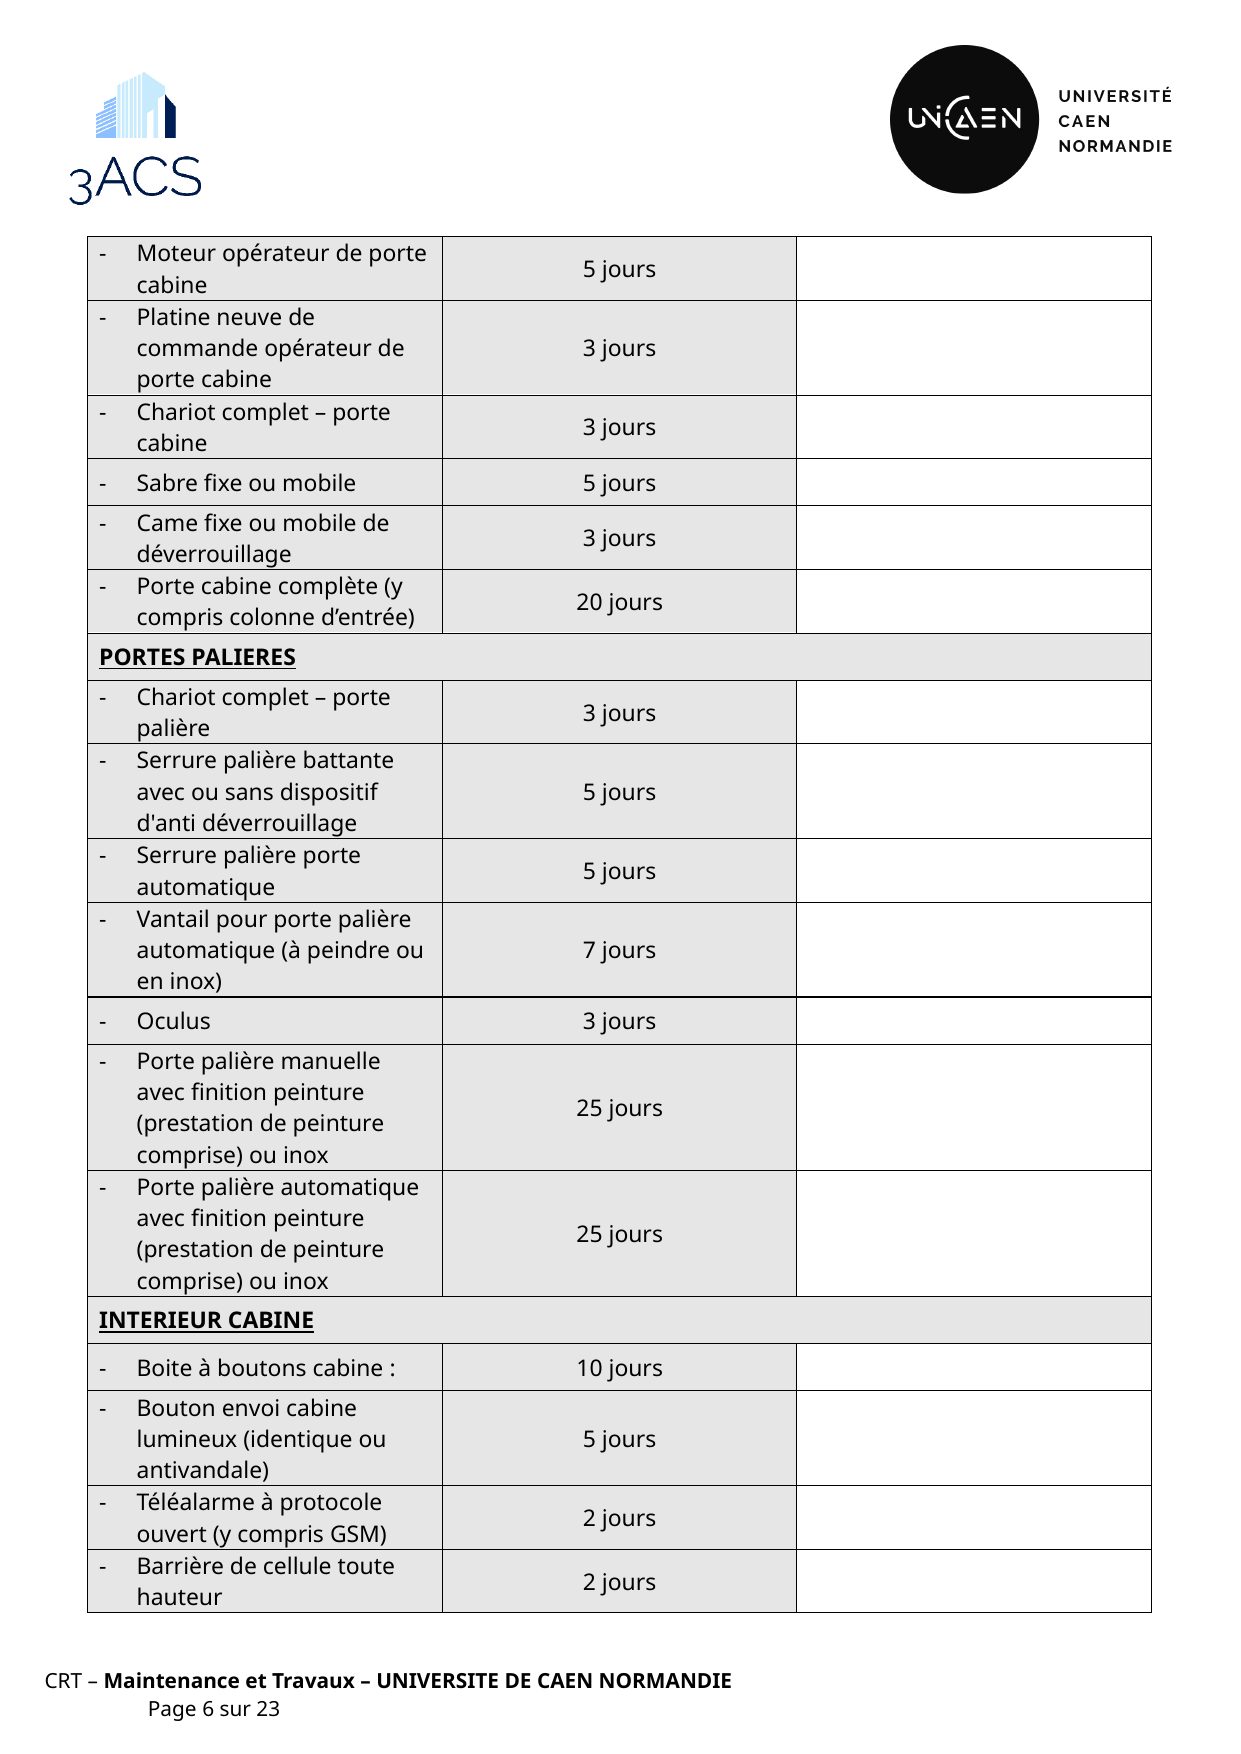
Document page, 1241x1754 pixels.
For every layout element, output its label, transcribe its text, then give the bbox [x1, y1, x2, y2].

table_cell 25 jours [443, 1045, 796, 1170]
table_cell 2 jours [443, 1550, 796, 1612]
table_cell 3 jours [443, 396, 796, 458]
table_cell [797, 681, 1151, 743]
table_cell [797, 839, 1151, 902]
table_cell 20 jours [443, 570, 796, 632]
table_cell Boite à boutons cabine : [88, 1344, 442, 1390]
table_cell Bouton envoi cabine lumineux (identique ou antivandale) [88, 1391, 442, 1485]
table_cell Téléalarme à protocole ouvert (y compris GSM) [88, 1486, 442, 1549]
table_cell 5 jours [443, 237, 796, 300]
table_cell [797, 1344, 1151, 1390]
table_cell Barrière de cellule toute hauteur [88, 1550, 442, 1612]
table_cell 5 jours [443, 459, 796, 505]
table_cell [797, 506, 1151, 569]
table_cell Porte cabine complète (y compris colonne d’entrée) [88, 570, 442, 632]
table_cell [797, 744, 1151, 838]
table_cell [797, 998, 1151, 1044]
table_cell Came fixe ou mobile de déverrouillage [88, 506, 442, 569]
table_cell [797, 1486, 1151, 1549]
table_cell Oculus [88, 998, 442, 1044]
table_cell 2 jours [443, 1486, 796, 1549]
picture [18, 23, 252, 253]
picture [875, 29, 1197, 211]
table_cell [797, 396, 1151, 458]
table_cell [797, 1391, 1151, 1485]
table_cell 3 jours [443, 506, 796, 569]
table_cell [797, 1550, 1151, 1612]
table_cell 7 jours [443, 903, 796, 996]
table_cell Sabre fixe ou mobile [88, 459, 442, 505]
table_cell [797, 1045, 1151, 1170]
table_cell 25 jours [443, 1171, 796, 1296]
table_cell 3 jours [443, 301, 796, 394]
table_cell 5 jours [443, 1391, 796, 1485]
table_cell Porte palière manuelle avec finition peinture (prestation de peinture comprise) ou inox [88, 1045, 442, 1170]
table_cell Serrure palière porte automatique [88, 839, 442, 902]
table_cell [797, 301, 1151, 394]
table_cell 10 jours [443, 1344, 796, 1390]
table_cell 5 jours [443, 839, 796, 902]
table_cell [797, 237, 1151, 300]
table_cell Serrure palière battante avec ou sans dispositif d'anti déverrouillage [88, 744, 442, 838]
table_cell 5 jours [443, 744, 796, 838]
table_cell Vantail pour porte palière automatique (à peindre ou en inox) [88, 903, 442, 996]
table_cell Chariot complet – porte cabine [88, 396, 442, 458]
table_cell Moteur opérateur de porte cabine [88, 237, 442, 300]
table_cell [797, 570, 1151, 632]
table_cell Platine neuve de commande opérateur de porte cabine [88, 301, 442, 394]
table_cell [797, 1171, 1151, 1296]
table_cell [797, 903, 1151, 996]
table_cell Chariot complet – porte palière [88, 681, 442, 743]
table_cell PORTES PALIERES [88, 634, 1151, 680]
table_cell [797, 459, 1151, 505]
table_cell 3 jours [443, 681, 796, 743]
table_cell Porte palière automatique avec finition peinture (prestation de peinture comprise) ou inox [88, 1171, 442, 1296]
table_cell INTERIEUR CABINE [88, 1297, 1151, 1343]
table_cell 3 jours [443, 998, 796, 1044]
